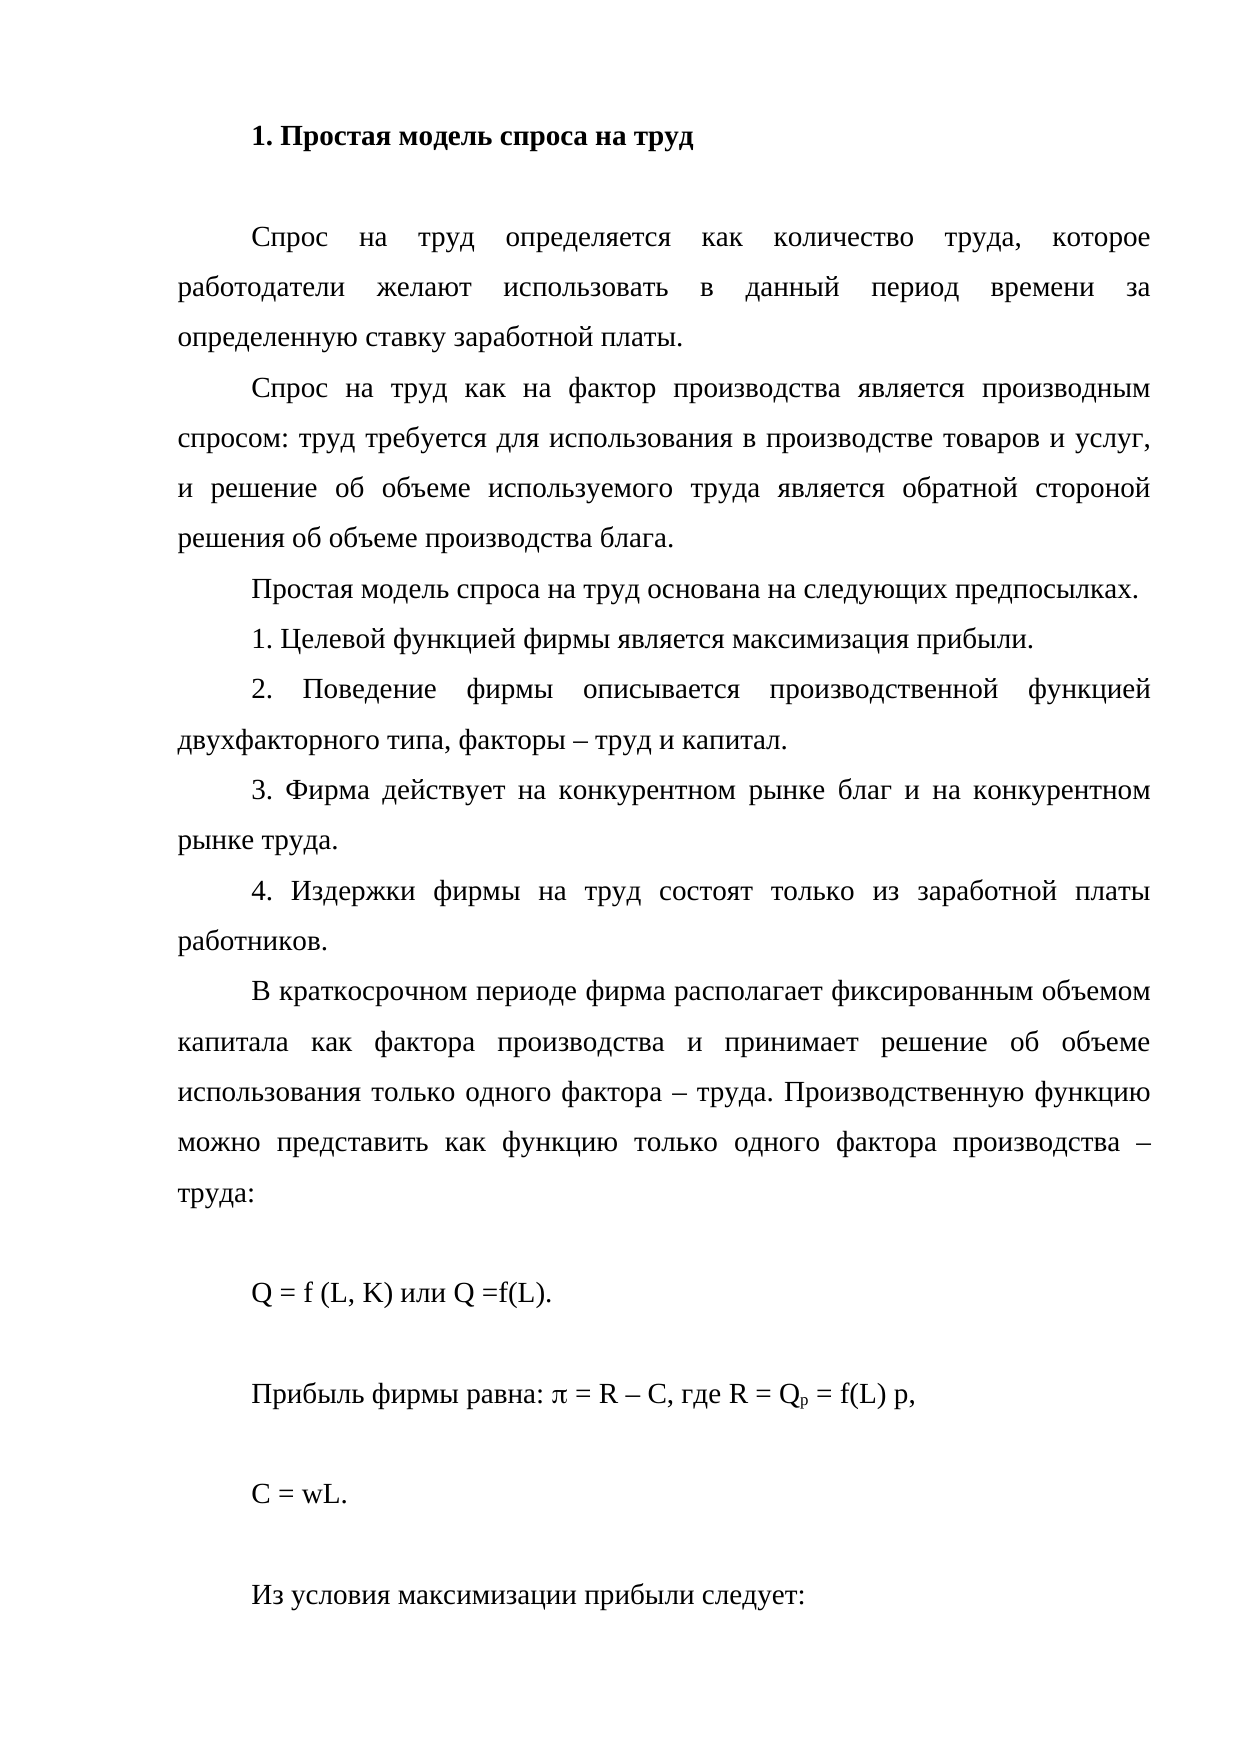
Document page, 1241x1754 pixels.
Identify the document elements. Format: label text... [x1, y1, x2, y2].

text C = wL. [177, 1477, 1152, 1510]
text Простая модель спроса на труд основана на следующих предпосылках. [177, 571, 1152, 604]
text Спрос на труд определяется как количество труда, которое работодатели желают использовать в данный период времени за определенную ставку заработной платы. [177, 219, 1152, 353]
text 1. Целевой функцией фирмы является максимизация прибыли. [177, 621, 1152, 655]
text 3. Фирма действует на конкурентном рынке благ и на конкурентном рынке труда. [177, 772, 1152, 856]
text Спрос на труд как на фактор производства является производным спросом: труд требуется для использования в производстве товаров и услуг, и решение об объеме используемого труда является обратной стороной решения об объеме производства блага. [177, 370, 1152, 554]
text Прибыль фирмы равна: = R – С, где R = Qp = f(L) p, [177, 1376, 1152, 1409]
text В краткосрочном периоде фирма располагает фиксированным объемом капитала как фактора производства и принимает решение об объеме использования только одного фактора – труда. Производственную функцию можно представить как функцию только одного фактора производства – труда: [177, 973, 1152, 1208]
text Q = f (L, K) или Q =f(L). [177, 1275, 1152, 1309]
text 4. Издержки фирмы на труд состоят только из заработной платы работников. [177, 873, 1152, 957]
text 2. Поведение фирмы описывается производственной функцией двухфакторного типа, факторы – труд и капитал. [177, 672, 1152, 755]
subtitle 1. Простая модель спроса на труд [177, 118, 1152, 152]
text Из условия максимизации прибыли следует: [177, 1577, 1152, 1611]
